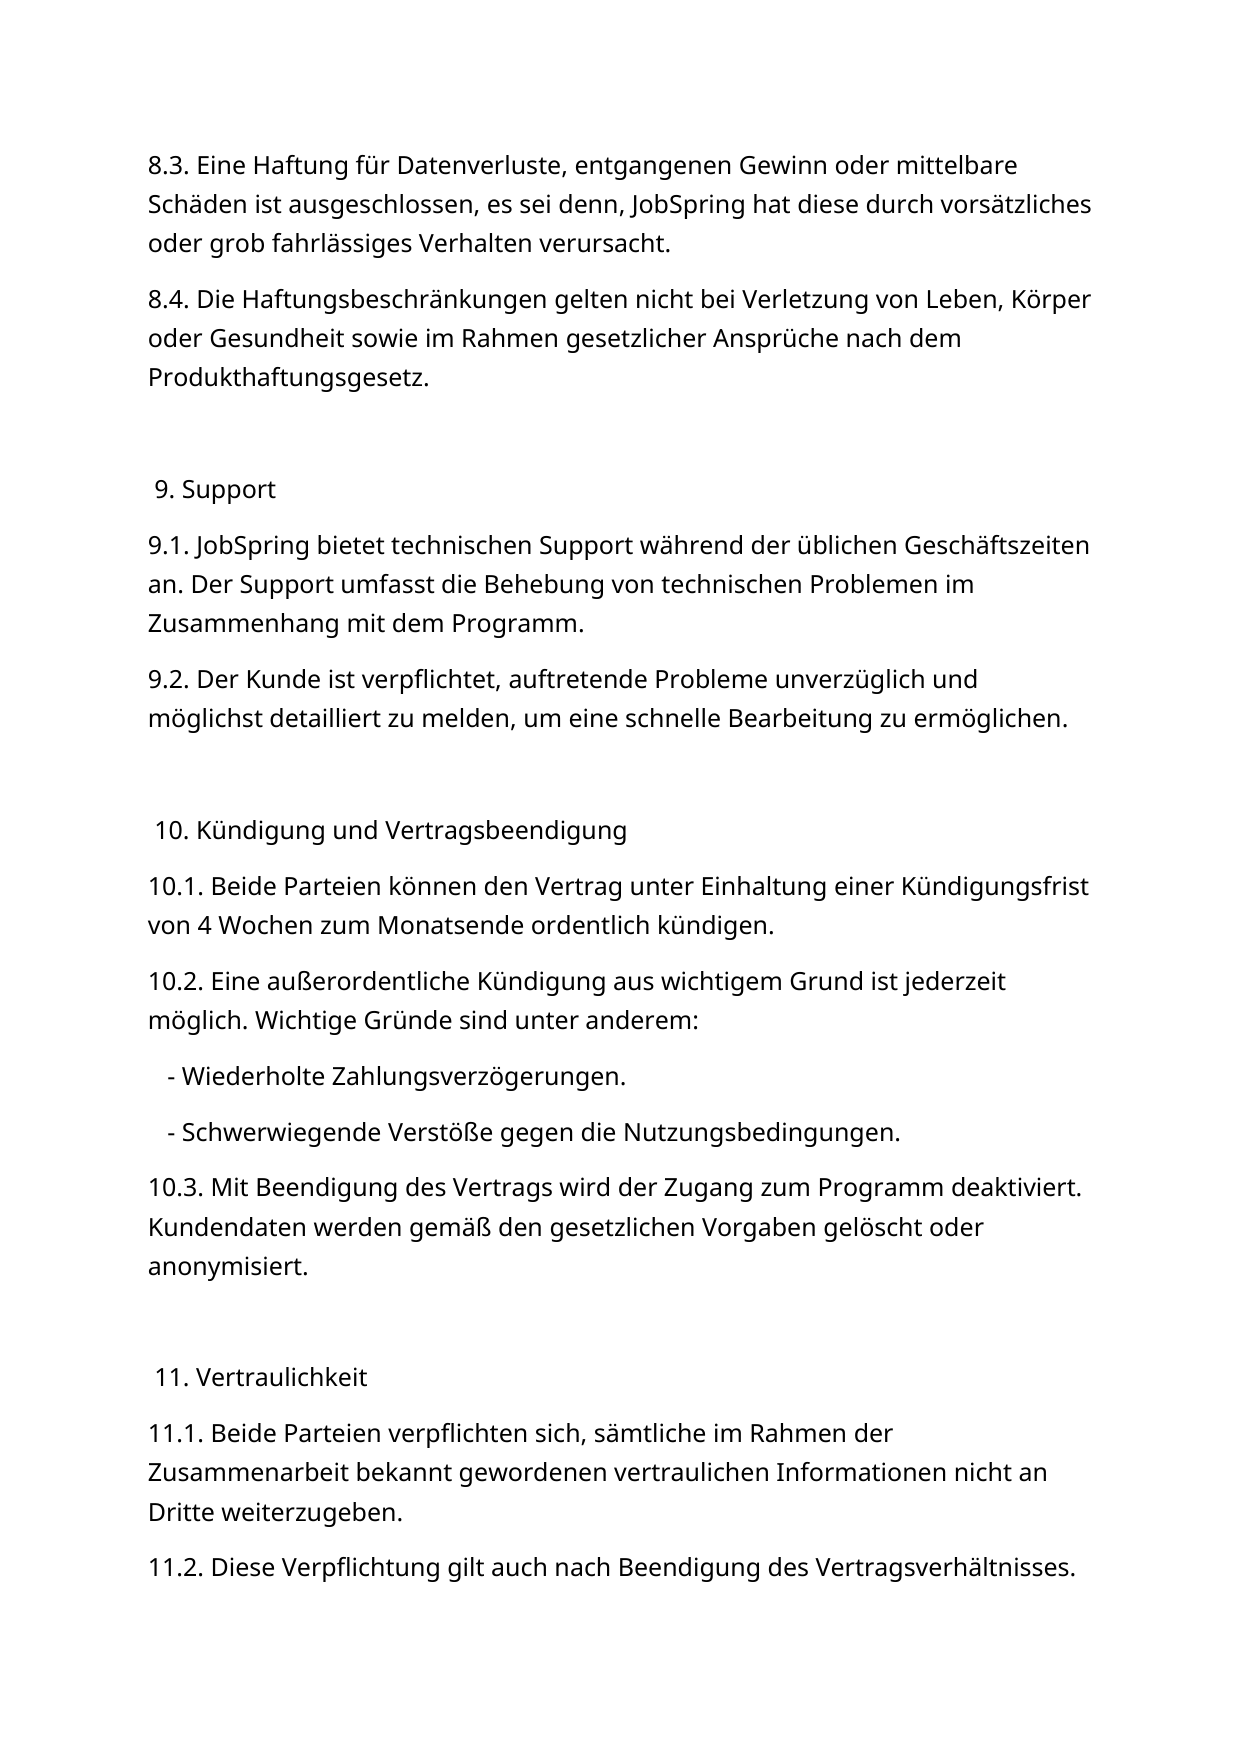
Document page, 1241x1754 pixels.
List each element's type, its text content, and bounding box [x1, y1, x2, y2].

text 11.1. Beide Parteien verpflichten sich, sämtliche im Rahmen der Zusammenarbeit bekannt gewordenen vertraulichen Informationen nicht an Dritte weiterzugeben. [148, 1416, 1093, 1528]
text 11. Vertraulichkeit [148, 1360, 1093, 1394]
text 9.2. Der Kunde ist verpflichtet, auftretende Probleme unverzüglich und möglichst detailliert zu melden, um eine schnelle Bearbeitung zu ermöglichen. [148, 662, 1093, 735]
text 11.2. Diese Verpflichtung gilt auch nach Beendigung des Vertragsverhältnisses. [148, 1550, 1093, 1584]
text 10.2. Eine außerordentliche Kündigung aus wichtigem Grund ist jederzeit möglich. Wichtige Gründe sind unter anderem: [148, 963, 1093, 1037]
text - Wiederholte Zahlungsverzögerungen. [148, 1058, 1093, 1092]
text 10. Kündigung und Vertragsbeendigung [148, 813, 1093, 847]
text 8.3. Eine Haftung für Datenverluste, entgangenen Gewinn oder mittelbare Schäden ist ausgeschlossen, es sei denn, JobSpring hat diese durch vorsätzliches oder grob fahrlässiges Verhalten verursacht. [148, 148, 1093, 260]
text 9.1. JobSpring bietet technischen Support während der üblichen Geschäftszeiten an. Der Support umfasst die Behebung von technischen Problemen im Zusammenhang mit dem Programm. [148, 528, 1093, 640]
text 10.1. Beide Parteien können den Vertrag unter Einhaltung einer Kündigungsfrist von 4 Wochen zum Monatsende ordentlich kündigen. [148, 868, 1093, 942]
text 10.3. Mit Beendigung des Vertrags wird der Zugang zum Programm deaktiviert. Kundendaten werden gemäß den gesetzlichen Vorgaben gelöscht oder anonymisiert. [148, 1170, 1093, 1282]
text 8.4. Die Haftungsbeschränkungen gelten nicht bei Verletzung von Leben, Körper oder Gesundheit sowie im Rahmen gesetzlicher Ansprüche nach dem Produkthaftungsgesetz. [148, 282, 1093, 394]
text 9. Support [148, 472, 1093, 506]
text - Schwerwiegende Verstöße gegen die Nutzungsbedingungen. [148, 1114, 1093, 1148]
